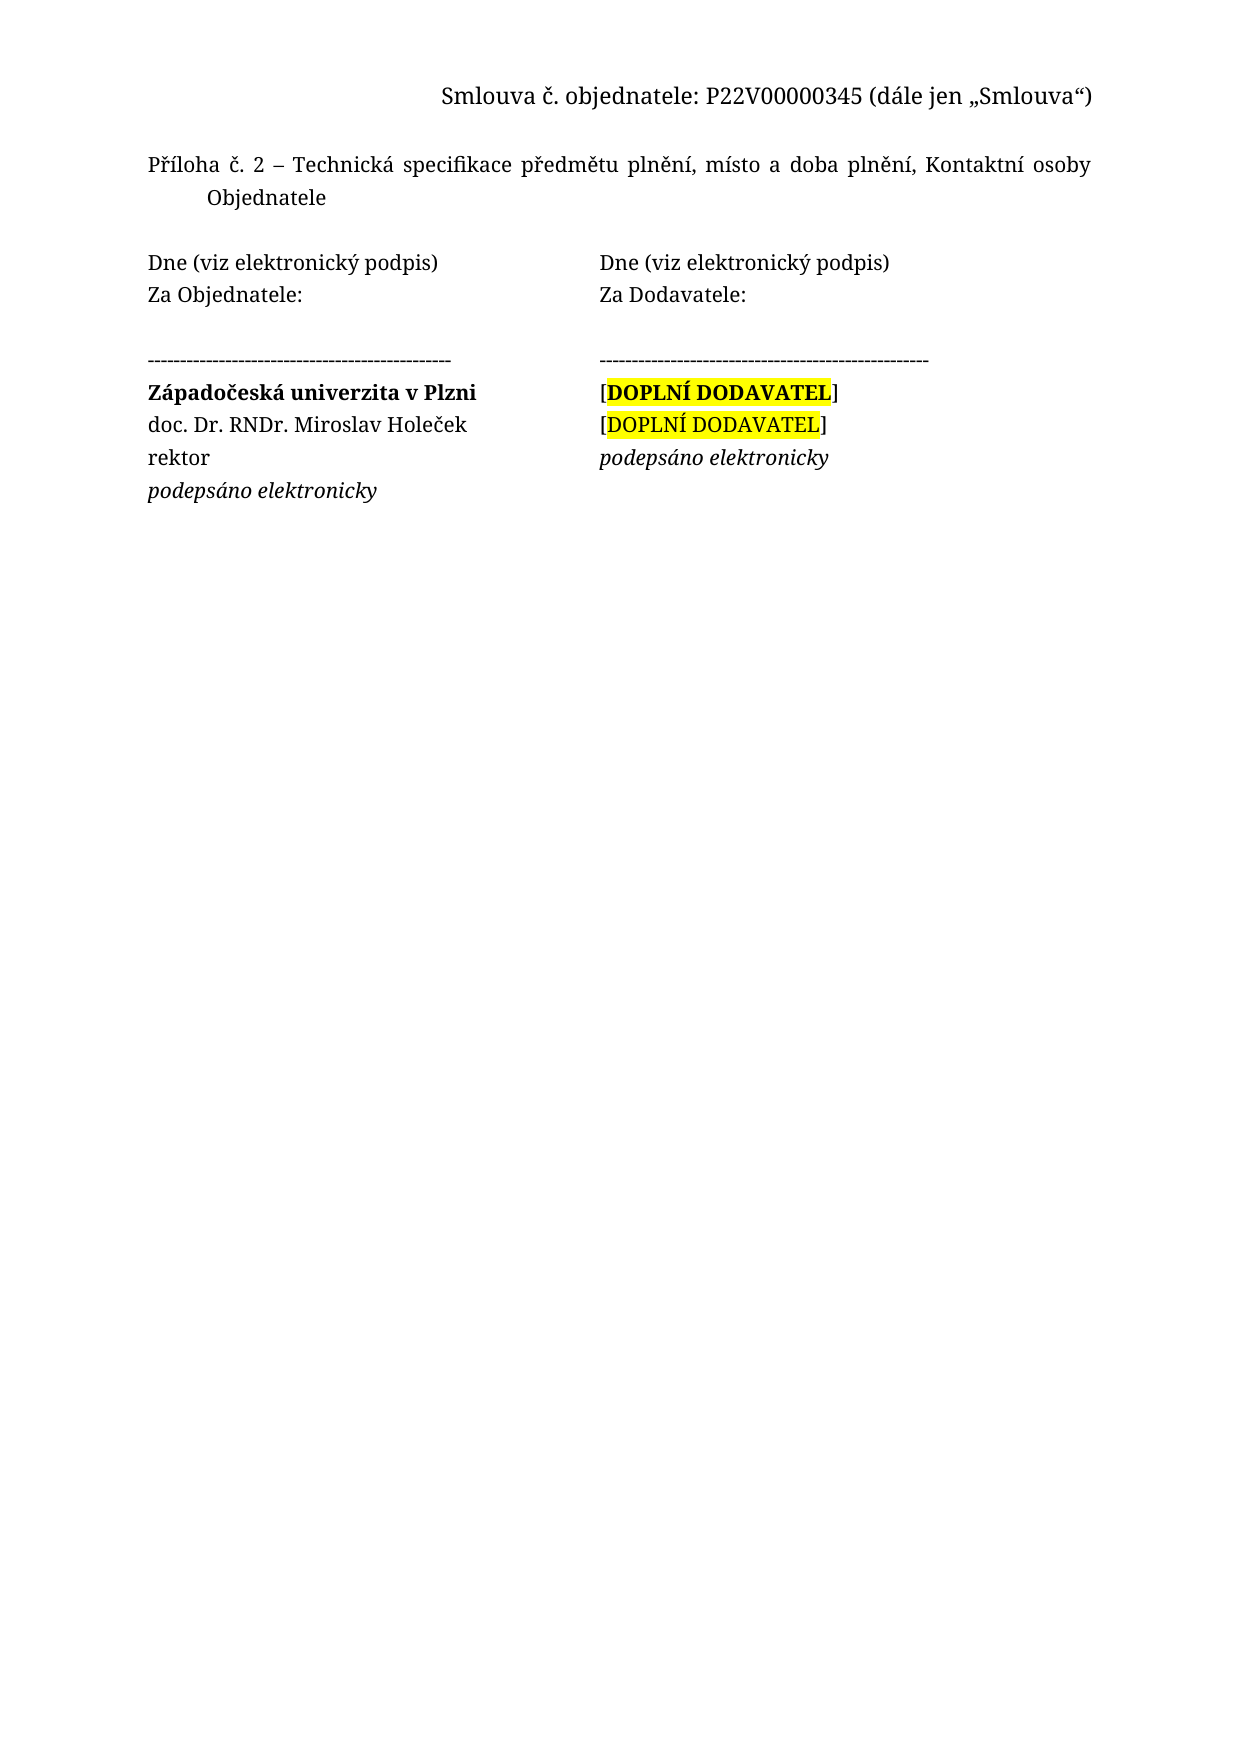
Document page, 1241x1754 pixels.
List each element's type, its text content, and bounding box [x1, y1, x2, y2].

table_header Dne (viz elektronický podpis) Za Dodavatele: --------------------------------------------------- [DOPLNÍ DODAVATEL] [DOPLNÍ DODAVATEL] podepsáno elektronicky [588, 248, 1040, 508]
table_header Dne (viz elektronický podpis) Za Objednatele: ----------------------------------------------- Západočeská univerzita v Plzni doc. Dr. RNDr. Miroslav Holeček rektor podepsáno elektronicky [136, 248, 588, 508]
text Příloha č. 2 – Technická specifikace předmětu plnění, místo a doba plnění, Kontaktní osoby Objednatele [148, 150, 1093, 211]
